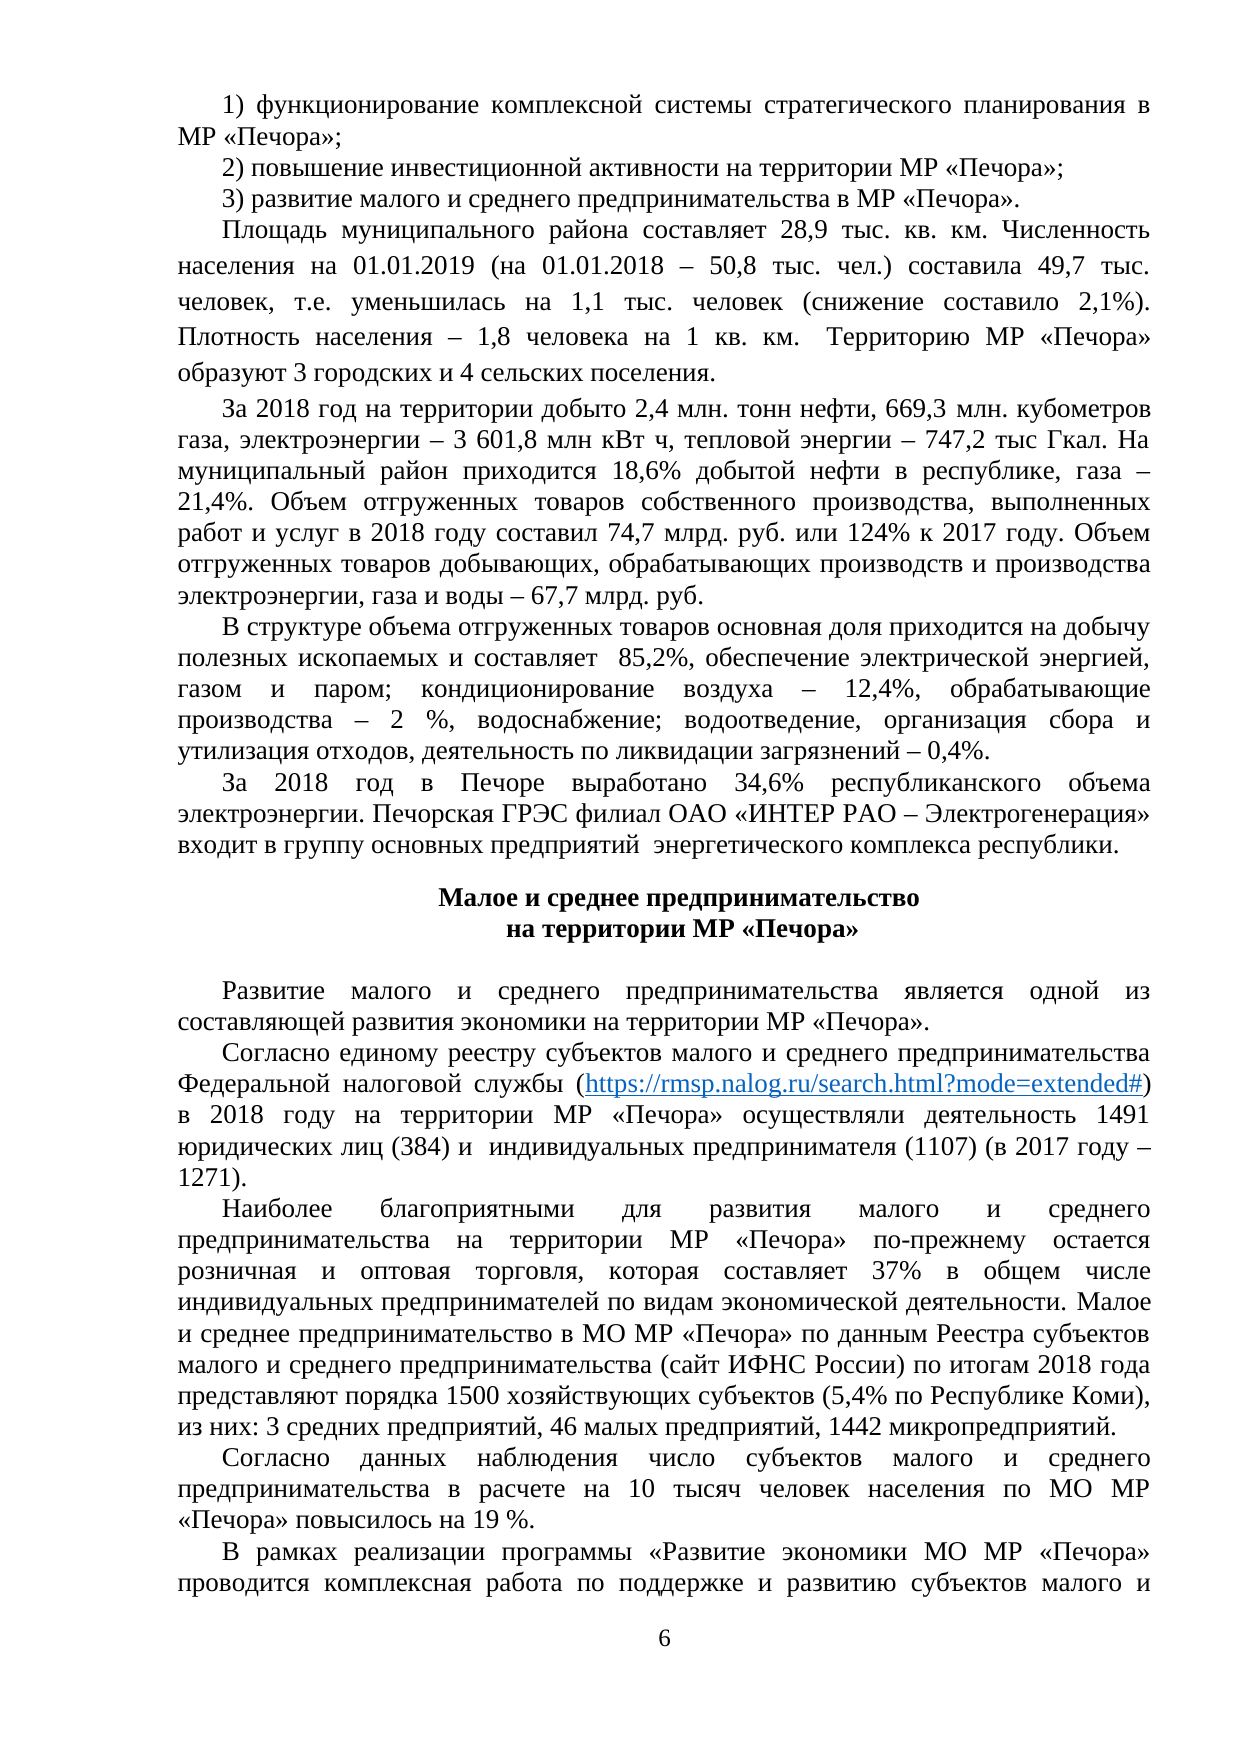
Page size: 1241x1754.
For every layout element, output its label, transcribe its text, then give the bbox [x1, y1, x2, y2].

text 3) развитие малого и среднего предпринимательства в МР «Печора». [177, 182, 1152, 213]
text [177, 1535, 1152, 1597]
text Малое и среднее предпринимательство [177, 881, 1152, 912]
text Развитие малого и среднего предпринимательства является одной из составляющей развития экономики на территории МР «Печора». [177, 974, 1152, 1036]
text Площадь муниципального района составляет 28,9 тыс. кв. км. Численность населения на 01.01.2019 (на 01.01.2018 – 50,8 тыс. чел.) составила 49,7 тыс. человек, т.е. уменьшилась на 1,1 тыс. человек (снижение составило 2,1%). Плотность населения – 1,8 человека на 1 кв. км. Территорию МР «Печора» образуют 3 городских и 4 сельских поселения. [177, 213, 1152, 387]
text В структуре объема отгруженных товаров основная доля приходится на добычу полезных ископаемых и составляет 85,2%, обеспечение электрической энергией, газом и паром; кондиционирование воздуха – 12,4%, обрабатывающие производства – 2 %, водоснабжение; водоотведение, организация сбора и утилизация отходов, деятельность по ликвидации загрязнений – 0,4%. [177, 610, 1152, 766]
text 1) функционирование комплексной системы стратегического планирования в МР «Печора»; [177, 89, 1152, 151]
text За 2018 год в Печоре выработано 34,6% республиканского объема электроэнергии. Печорская ГРЭС филиал ОАО «ИНТЕР РАО – Электрогенерация» входит в группу основных предприятий энергетического комплекса республики. [177, 766, 1152, 859]
text Согласно данных наблюдения число субъектов малого и среднего предпринимательства в расчете на 10 тысяч человек населения по МО МР «Печора» повысилось на 19 %. [177, 1441, 1152, 1535]
text 2) повышение инвестиционной активности на территории МР «Печора»; [177, 151, 1152, 182]
text Согласно единому реестру субъектов малого и среднего предпринимательства Федеральной налоговой службы (https://rmsp.nalog.ru/search.html?mode=extended#) в 2018 году на территории МР «Печора» осуществляли деятельность 1491 юридических лиц (384) и индивидуальных предпринимателя (1107) (в 2017 году – 1271). [177, 1036, 1152, 1192]
text Наиболее благоприятными для развития малого и среднего предпринимательства на территории МР «Печора» по-прежнему остается розничная и оптовая торговля, которая составляет 37% в общем числе индивидуальных предпринимателей по видам экономической деятельности. Малое и среднее предпринимательство в МО МР «Печора» по данным Реестра субъектов малого и среднего предпринимательства (сайт ИФНС России) по итогам 2018 года представляют порядка 1500 хозяйствующих субъектов (5,4% по Республике Коми), из них: 3 средних предприятий, 46 малых предприятий, 1442 микропредприятий. [177, 1192, 1152, 1441]
text на территории МР «Печора» [177, 912, 1152, 943]
text За 2018 год на территории добыто 2,4 млн. тонн нефти, 669,3 млн. кубометров газа, электроэнергии – 3 601,8 млн кВт ч, тепловой энергии – 747,2 тыс Гкал. На муниципальный район приходится 18,6% добытой нефти в республике, газа – 21,4%. Объем отгруженных товаров собственного производства, выполненных работ и услуг в 2018 году составил 74,7 млрд. руб. или 124% к 2017 году. Объем отгруженных товаров добывающих, обрабатывающих производств и производства электроэнергии, газа и воды – 67,7 млрд. руб. [177, 392, 1152, 610]
